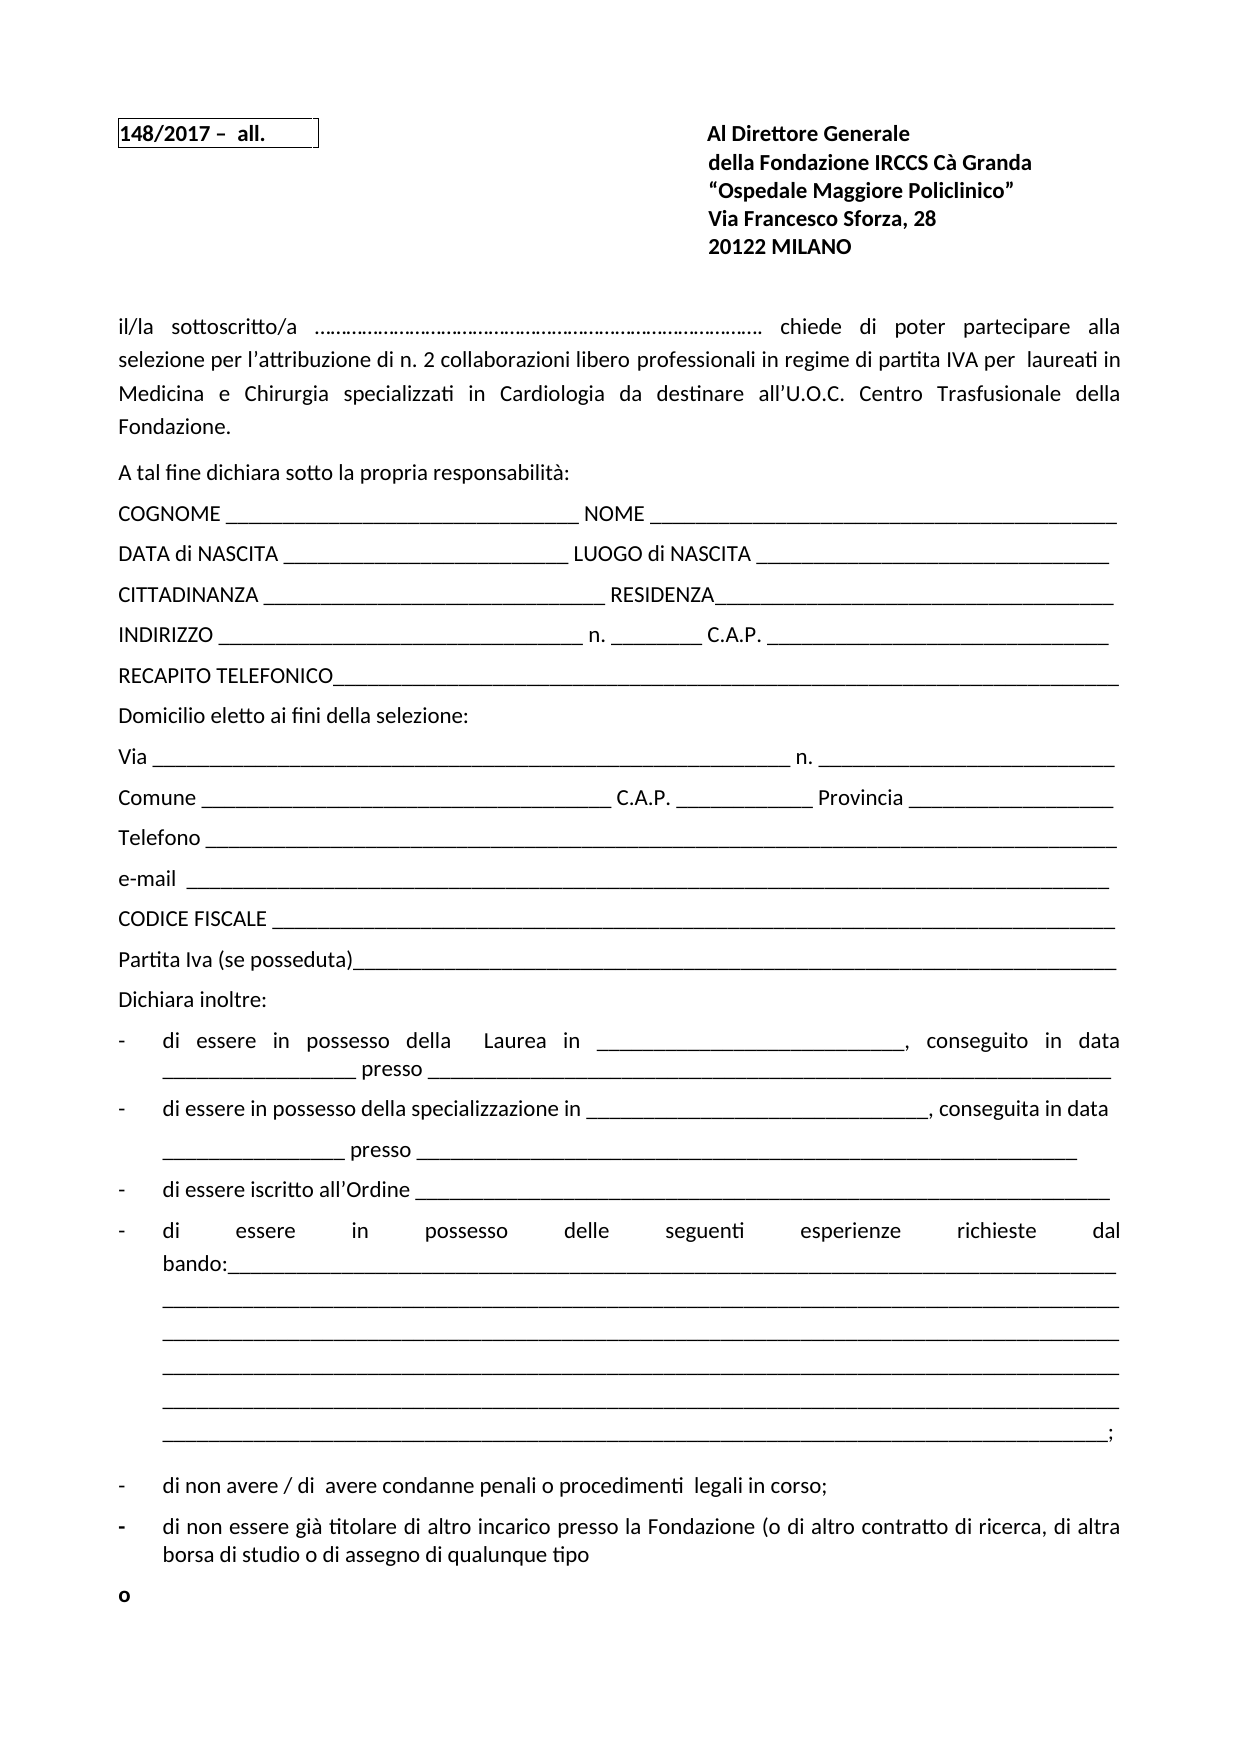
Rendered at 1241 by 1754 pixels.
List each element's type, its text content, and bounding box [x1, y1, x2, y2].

text il/la sottoscritto/a …………………………………………………………………………. chiede di poter partecipare alla selezione per l’attribuzione di n. 2 collaborazioni libero professionali in regime di partita IVA per laureati in Medicina e Chirurgia specializzati in Cardiologia da destinare all’U.O.C. Centro Trasfusionale della Fondazione. [118, 312, 1122, 441]
text 148/2017 – all. Al Direttore Generale [119, 119, 318, 147]
text ________________ presso __________________________________________________________ [162, 1135, 1122, 1163]
text o [118, 1581, 1122, 1609]
text Via Francesco Sforza, 28 [708, 204, 1122, 232]
text 20122 MILANO [708, 232, 1122, 260]
text della Fondazione IRCCS Cà Granda [634, 148, 1122, 176]
text Partita Iva (se posseduta)___________________________________________________________________ [118, 945, 1122, 973]
list di essere iscritto all’Ordine _____________________________________________________________ [118, 1175, 1122, 1203]
text A tal fine dichiara sotto la propria responsabilità: [118, 458, 1122, 487]
text Dichiara inoltre: [118, 985, 1122, 1013]
text RECAPITO TELEFONICO_____________________________________________________________________ [118, 661, 1122, 689]
text COGNOME _______________________________ NOME _________________________________________ [118, 499, 1122, 527]
list di essere in possesso della specializzazione in ______________________________, conseguita in data [118, 1094, 1122, 1122]
list di essere in possesso della Laurea in ___________________________, conseguito in data _________________ presso ____________________________________________________________ [118, 1026, 1122, 1082]
text Domicilio eletto ai fini della selezione: [118, 702, 1122, 730]
text DATA di NASCITA _________________________ LUOGO di NASCITA _______________________________ [118, 539, 1122, 568]
text Telefono ________________________________________________________________________________ [118, 823, 1122, 851]
text “Ospedale Maggiore Policlinico” [708, 176, 1122, 204]
text 148/2017 – all. Al Direttore Generale [319, 118, 1122, 148]
text e-mail _________________________________________________________________________________ [118, 864, 1122, 892]
text CITTADINANZA ______________________________ RESIDENZA___________________________________ [118, 580, 1122, 608]
list di essere in possesso delle seguenti esperienze richieste dal bando:______________________________________________________________________________________________________________________________________________________________________________________________________________________________________________________ ___________________________________________________________________________________________________________________________________________________________________________________________________________________________________________________________; [118, 1216, 1122, 1445]
text CODICE FISCALE __________________________________________________________________________ [118, 904, 1122, 932]
text Comune ____________________________________ C.A.P. ____________ Provincia __________________ [118, 783, 1122, 811]
text INDIRIZZO ________________________________ n. ________ C.A.P. ______________________________ [118, 621, 1122, 649]
list di non essere già titolare di altro incarico presso (o di altro contratto di ricerca, di altra borsa di studio o di assegno di qualunque tipo [118, 1512, 1122, 1568]
list di non avere / di avere condanne penali o procedimenti legali in corso; [118, 1472, 1122, 1499]
text Via ________________________________________________________ n. __________________________ [118, 742, 1122, 770]
